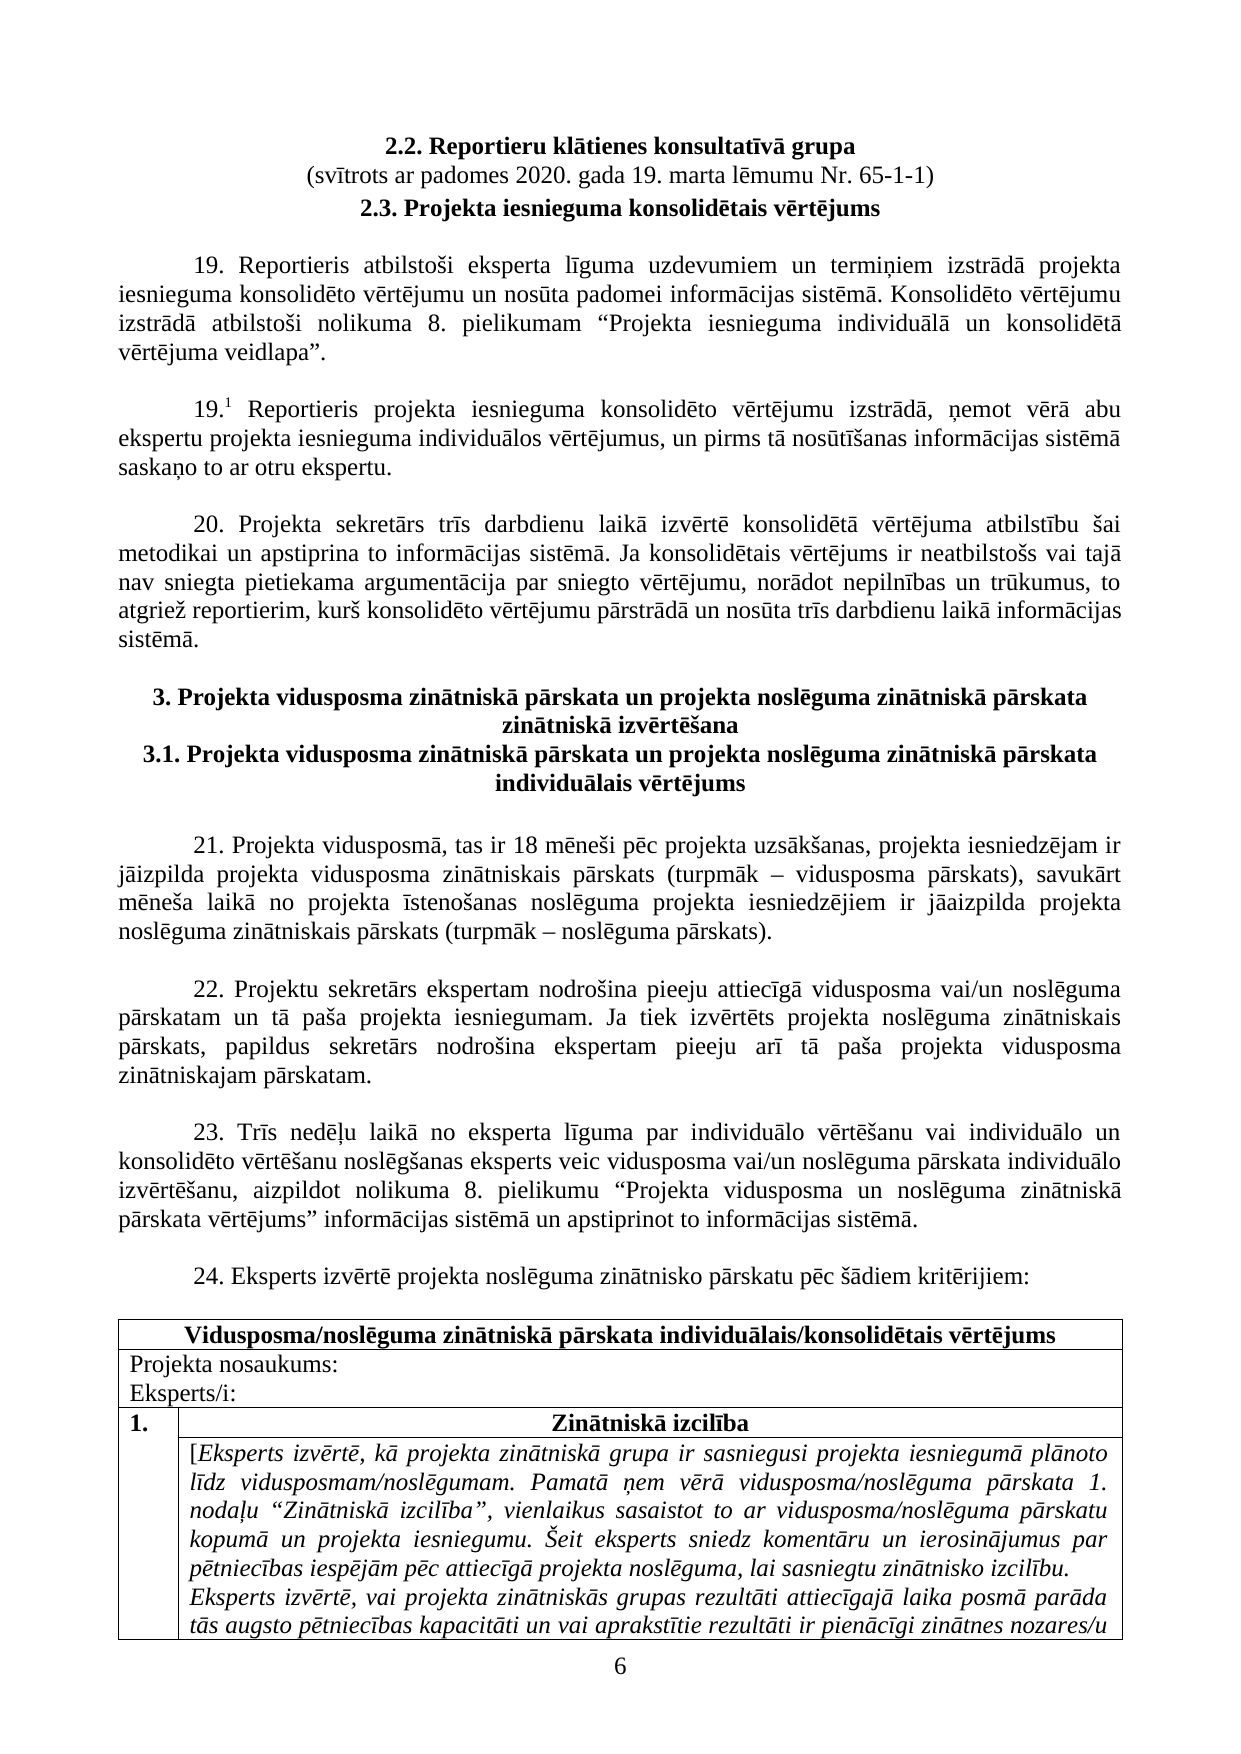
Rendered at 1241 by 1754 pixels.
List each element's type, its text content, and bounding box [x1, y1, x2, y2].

text (svītrots ar padomes 2020. gada 19. marta lēmumu Nr. 65-1-1) [118, 160, 1122, 189]
table_cell Projekta nosaukums: Eksperts/i: [119, 1350, 1122, 1407]
subtitle 3. Projekta vidusposma zinātniskā pārskata un projekta noslēguma zinātniskā pārskata zinātniskā izvērtēšana [118, 682, 1122, 739]
table_cell 1. [119, 1408, 178, 1639]
list 22. Projektu sekretārs ekspertam nodrošina pieeju attiecīgā vidusposma vai/un noslēguma pārskatam un tā paša projekta iesniegumam. Ja tiek izvērtēts projekta noslēguma zinātniskais pārskats, papildus sekretārs nodrošina ekspertam pieeju arī tā paša projekta vidusposma zinātniskajam pārskatam. [118, 974, 1122, 1089]
list 20. Projekta sekretārs trīs darbdienu laikā izvērtē konsolidētā vērtējuma atbilstību šai metodikai un apstiprina to informācijas sistēmā. Ja konsolidētais vērtējums ir neatbilstošs vai tajā nav sniegta pietiekama argumentācija par sniegto vērtējumu, norādot nepilnības un trūkumus, to atgriež reportierim, kurš konsolidēto vērtējumu pārstrādā un nosūta trīs darbdienu laikā informācijas sistēmā. [118, 509, 1122, 653]
table_cell Zinātniskā izcilība [179, 1408, 1122, 1437]
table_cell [179, 1438, 1122, 1639]
subtitle 3.1. Projekta vidusposma zinātniskā pārskata un projekta noslēguma zinātniskā pārskata individuālais vērtējums [118, 739, 1122, 797]
list 24. Eksperts izvērtē projekta noslēguma zinātnisko pārskatu pēc šādiem kritērijiem: [118, 1261, 1122, 1290]
list 19.1 Reportieris projekta iesnieguma konsolidēto vērtējumu izstrādā, ņemot vērā abu ekspertu projekta iesnieguma individuālos vērtējumus, un pirms tā nosūtīšanas informācijas sistēmā saskaņo to ar otru ekspertu. [118, 394, 1122, 481]
list 23. Trīs nedēļu laikā no eksperta līguma par individuālo vērtēšanu vai individuālo un konsolidēto vērtēšanu noslēgšanas eksperts veic vidusposma vai/un noslēguma pārskata individuālo izvērtēšanu, aizpildot nolikuma 8. pielikumu “Projekta vidusposma un noslēguma zinātniskā pārskata vērtējums” informācijas sistēmā un apstiprinot to informācijas sistēmā. [118, 1117, 1122, 1232]
subtitle 2.2. Reportieru klātienes konsultatīvā grupa [118, 131, 1122, 160]
subtitle 2.3. Projekta iesnieguma konsolidētais vērtējums [118, 193, 1122, 222]
table_header Vidusposma/noslēguma zinātniskā pārskata individuālais/konsolidētais vērtējums [119, 1320, 1122, 1348]
list 19. Reportieris atbilstoši eksperta līguma uzdevumiem un termiņiem izstrādā projekta iesnieguma konsolidēto vērtējumu un nosūta padomei informācijas sistēmā. Konsolidēto vērtējumu izstrādā atbilstoši nolikuma 8. pielikumam “Projekta iesnieguma individuālā un konsolidētā vērtējuma veidlapa”. [118, 251, 1122, 366]
list 21. Projekta vidusposmā, tas ir 18 mēneši pēc projekta uzsākšanas, projekta iesniedzējam ir jāizpilda projekta vidusposma zinātniskais pārskats (turpmāk – vidusposma pārskats), savukārt mēneša laikā no projekta īstenošanas noslēguma projekta iesniedzējiem ir jāaizpilda projekta noslēguma zinātniskais pārskats (turpmāk – noslēguma pārskats). [118, 830, 1122, 945]
